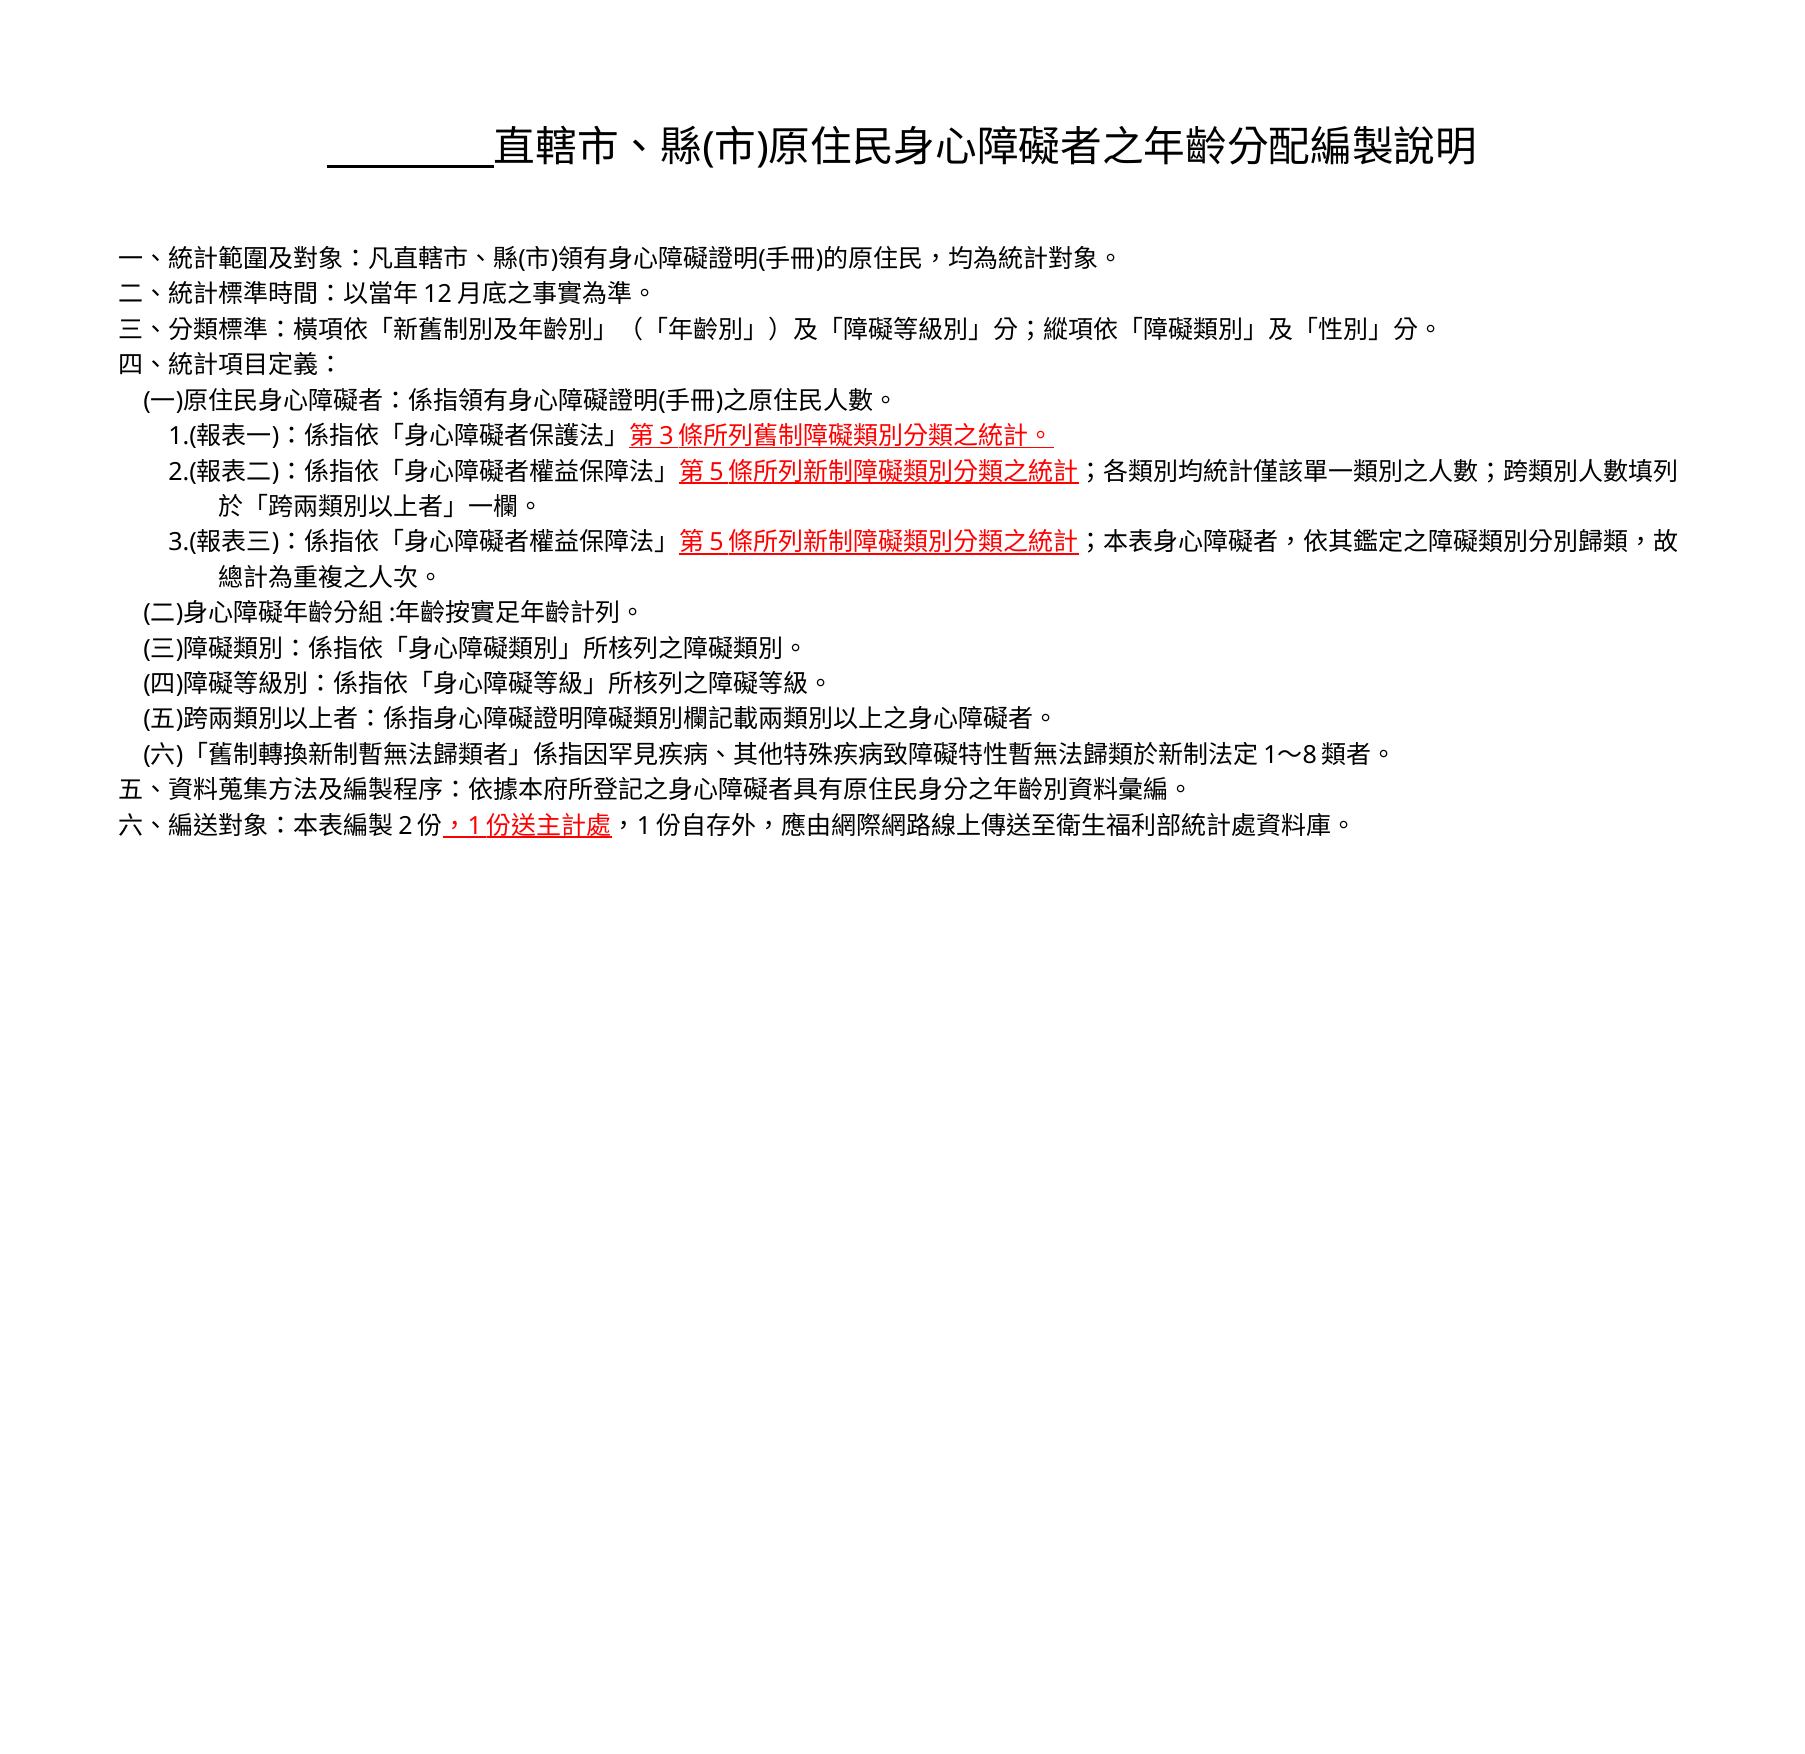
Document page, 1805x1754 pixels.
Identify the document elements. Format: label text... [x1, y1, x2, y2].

text 三、分類標準：橫項依「新舊制別及年齡別」（「年齡別」）及「障礙等級別」分；縱項依「障礙類別」及「性別」分。 [118, 310, 1686, 345]
text (五)跨兩類別以上者：係指身心障礙證明障礙類別欄記載兩類別以上之身心障礙者。 [143, 699, 1686, 735]
text (六)「舊制轉換新制暫無法歸類者」係指因罕見疾病、其他特殊疾病致障礙特性暫無法歸類於新制法定1～8類者。 [143, 735, 1686, 770]
text 3.(報表三)：係指依「身心障礙者權益保障法」第5條所列新制障礙類別分類之統計；本表身心障礙者，依其鑑定之障礙類別分別歸類，故總計為重複之人次。 [168, 522, 1686, 593]
text 1.(報表一)：係指依「身心障礙者保護法」第3條所列舊制障礙類別分類之統計。 [168, 416, 1686, 452]
text 直轄市、縣(市)原住民身心障礙者之年齡分配編製說明 [118, 113, 1686, 173]
text (三)障礙類別：係指依「身心障礙類別」所核列之障礙類別。 [143, 629, 1686, 664]
text (一)原住民身心障礙者：係指領有身心障礙證明(手冊)之原住民人數。 [143, 381, 1686, 416]
text 六、編送對象：本表編製2份，1份送主計處，1份自存外，應由網際網路線上傳送至衛生福利部統計處資料庫。 [118, 806, 1686, 841]
text 五、資料蒐集方法及編製程序：依據本府所登記之身心障礙者具有原住民身分之年齡別資料彙編。 [118, 770, 1686, 806]
text 一、統計範圍及對象：凡直轄市、縣(市)領有身心障礙證明(手冊)的原住民，均為統計對象。 [118, 239, 1686, 274]
text 2.(報表二)：係指依「身心障礙者權益保障法」第5條所列新制障礙類別分類之統計；各類別均統計僅該單一類別之人數；跨類別人數填列於「跨兩類別以上者」一欄。 [168, 452, 1686, 522]
text 二、統計標準時間：以當年12月底之事實為準。 [118, 274, 1686, 310]
text (二)身心障礙年齡分組 :年齡按實足年齡計列。 [143, 593, 1686, 629]
text 四、統計項目定義： [118, 345, 1686, 381]
text (四)障礙等級別：係指依「身心障礙等級」所核列之障礙等級。 [143, 664, 1686, 699]
